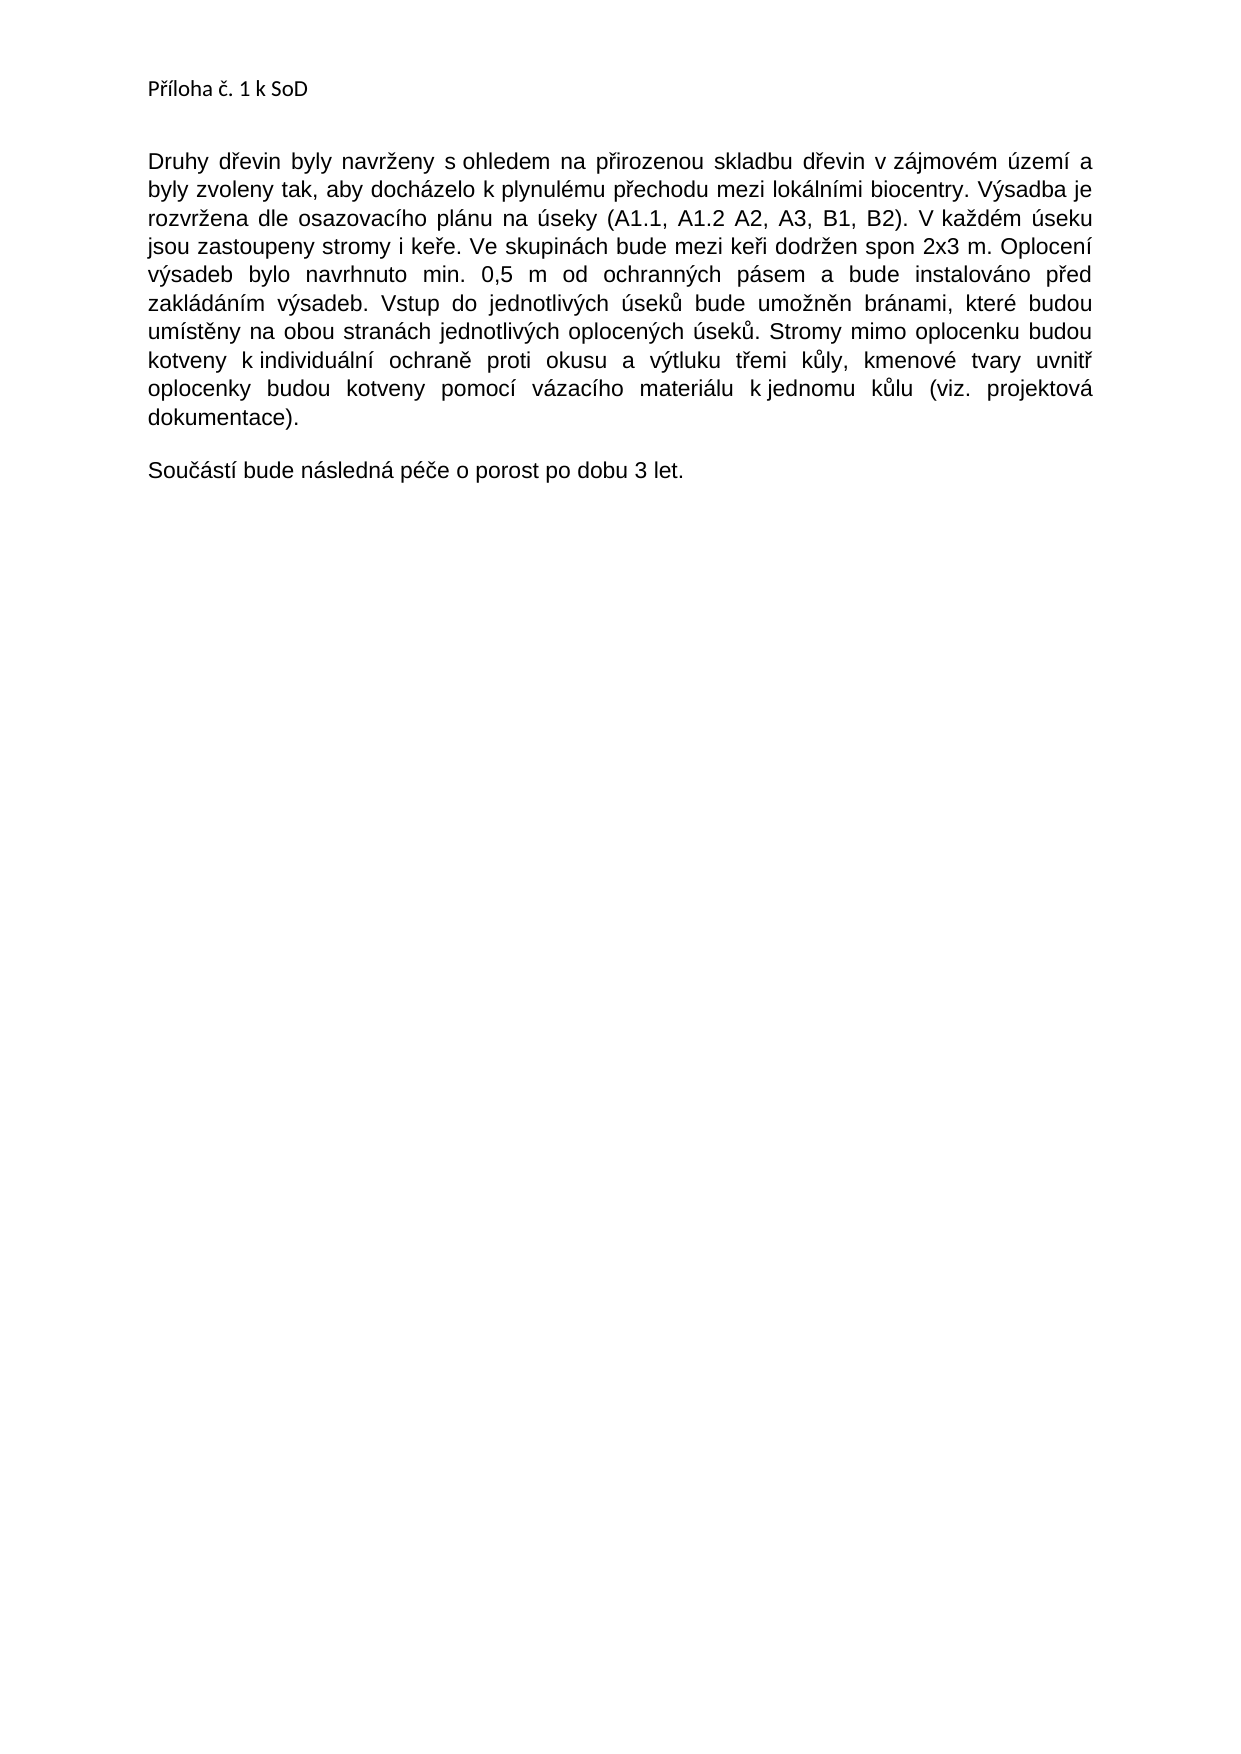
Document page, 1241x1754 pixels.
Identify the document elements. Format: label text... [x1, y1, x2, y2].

text Součástí bude následná péče o porost po dobu 3 let. [148, 457, 1093, 483]
text Druhy dřevin byly navrženy s ohledem na přirozenou skladbu dřevin v zájmovém území a byly zvoleny tak, aby docházelo k plynulému přechodu mezi lokálními biocentry. Výsadba je rozvržena dle osazovacího plánu na úseky (A1.1, A1.2 A2, A3, B1, B2). V každém úseku jsou zastoupeny stromy i keře. Ve skupinách bude mezi keři dodržen spon 2x3 m. Oplocení výsadeb bylo navrhnuto min. 0,5 m od ochranných pásem a bude instalováno před zakládáním výsadeb. Vstup do jednotlivých úseků bude umožněn bránami, které budou umístěny na obou stranách jednotlivých oplocených úseků. Stromy mimo oplocenku budou kotveny k individuální ochraně proti okusu a výtluku třemi kůly, kmenové tvary uvnitř oplocenky budou kotveny pomocí vázacího materiálu k jednomu kůlu (viz. projektová dokumentace). [148, 148, 1093, 430]
